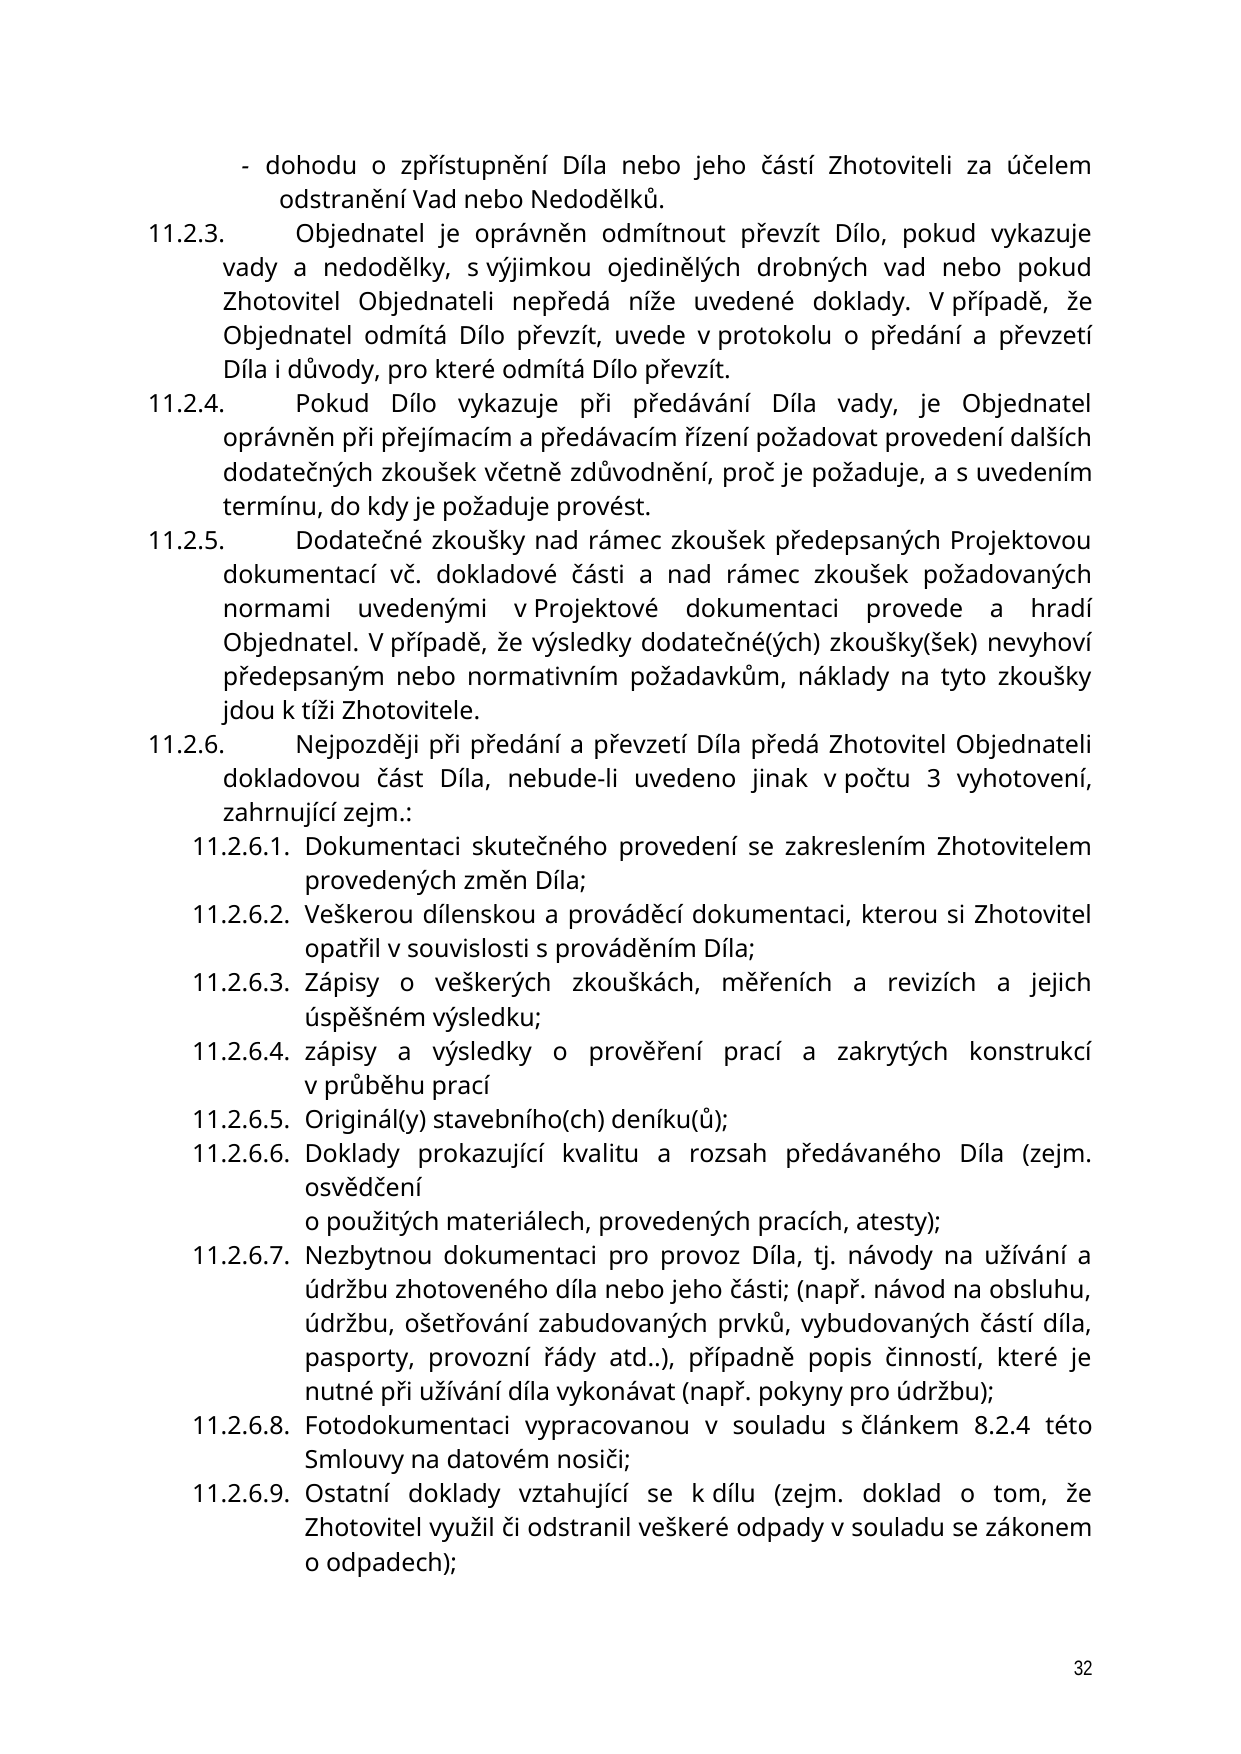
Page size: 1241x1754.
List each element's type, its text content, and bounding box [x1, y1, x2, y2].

list Ostatní doklady vztahující se k dílu (zejm. doklad o tom, že Zhotovitel využil či odstranil veškeré odpady v souladu se zákonem o odpadech); [192, 1476, 1093, 1578]
list Pokud Dílo vykazuje při předávání Díla vady, je Objednatel oprávněn při přejímacím a předávacím řízení požadovat provedení dalších dodatečných zkoušek včetně zdůvodnění, proč je požaduje, a s uvedením termínu, do kdy je požaduje provést. [148, 386, 1093, 522]
list dohodu o zpřístupnění Díla nebo jeho částí Zhotoviteli za účelem odstranění Vad nebo Nedodělků. [241, 148, 1093, 216]
list Nezbytnou dokumentaci pro provoz Díla, tj. návody na užívání a údržbu zhotoveného díla nebo jeho části; (např. návod na obsluhu, údržbu, ošetřování zabudovaných prvků, vybudovaných částí díla, pasporty, provozní řády atd..), případně popis činností, které je nutné při užívání díla vykonávat (např. pokyny pro údržbu); [192, 1238, 1093, 1408]
list Veškerou dílenskou a prováděcí dokumentaci, kterou si Zhotovitel opatřil v souvislosti s prováděním Díla; [192, 897, 1093, 965]
list zápisy a výsledky o prověření prací a zakrytých konstrukcí v průběhu prací [192, 1033, 1093, 1101]
list Dokumentaci skutečného provedení se zakreslením Zhotovitelem provedených změn Díla; [192, 829, 1093, 897]
list Doklady prokazující kvalitu a rozsah předávaného Díla (zejm. osvědčení o použitých materiálech, provedených pracích, atesty); [192, 1135, 1093, 1238]
list Fotodokumentaci vypracovanou v souladu s článkem 8.2.4 této Smlouvy na datovém nosiči; [192, 1408, 1093, 1476]
list Originál(y) stavebního(ch) deníku(ů); [192, 1101, 1093, 1135]
list Zápisy o veškerých zkouškách, měřeních a revizích a jejich úspěšném výsledku; [192, 965, 1093, 1033]
list Objednatel je oprávněn odmítnout převzít Dílo, pokud vykazuje vady a nedodělky, s výjimkou ojedinělých drobných vad nebo pokud Zhotovitel Objednateli nepředá níže uvedené doklady. V případě, že Objednatel odmítá Dílo převzít, uvede v protokolu o předání a převzetí Díla i důvody, pro které odmítá Dílo převzít. [148, 216, 1093, 386]
list Dodatečné zkoušky nad rámec zkoušek předepsaných Projektovou dokumentací vč. dokladové části a nad rámec zkoušek požadovaných normami uvedenými v Projektové dokumentaci provede a hradí Objednatel. V případě, že výsledky dodatečné(ých) zkoušky(šek) nevyhoví předepsaným nebo normativním požadavkům, náklady na tyto zkoušky jdou k tíži Zhotovitele. [148, 522, 1093, 727]
list Nejpozději při předání a převzetí Díla předá Zhotovitel Objednateli dokladovou část Díla, nebude-li uvedeno jinak v počtu 3 vyhotovení, zahrnující zejm.: [148, 727, 1093, 829]
